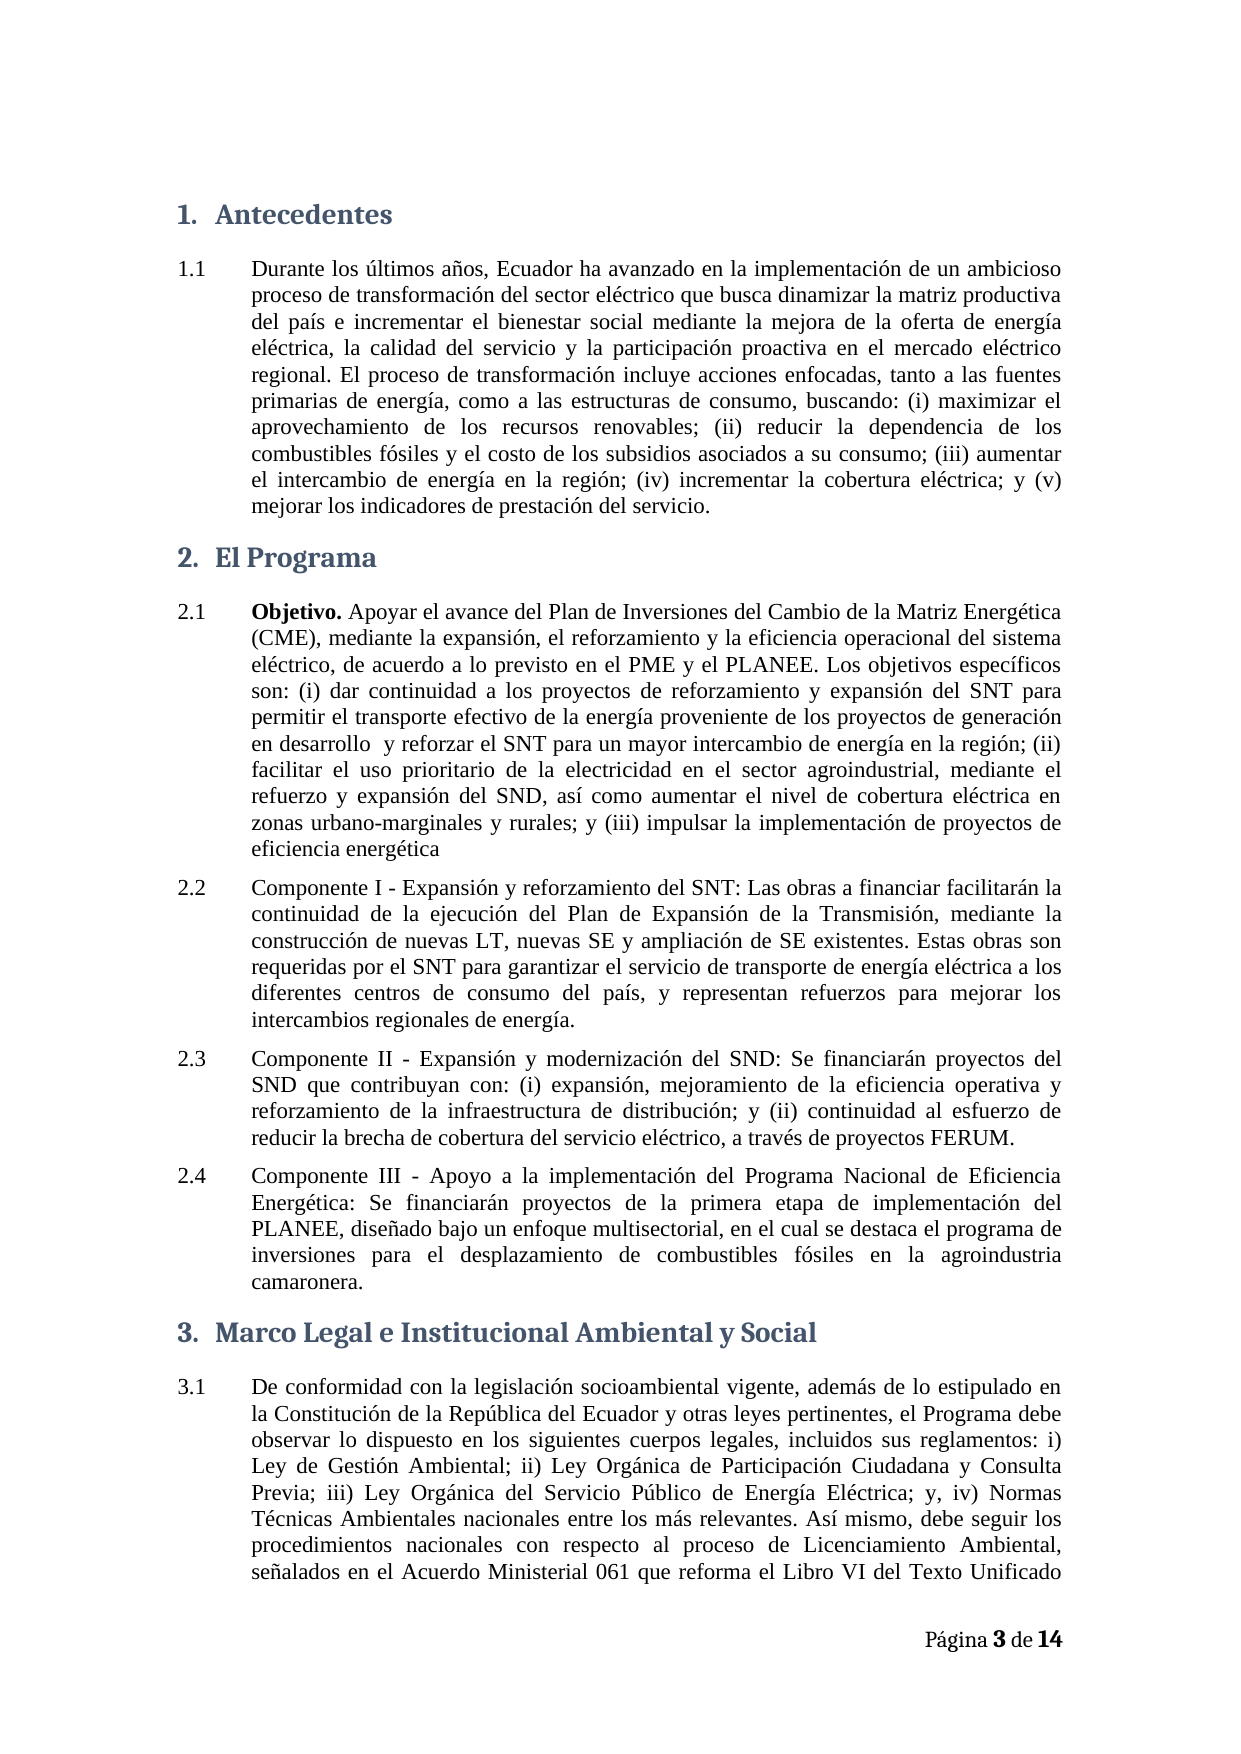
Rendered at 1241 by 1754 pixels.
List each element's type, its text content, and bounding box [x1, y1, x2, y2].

list Durante los últimos años, Ecuador ha avanzado en la implementación de un ambicioso proceso de transformación del sector eléctrico que busca dinamizar la matriz productiva del país e incrementar el bienestar social mediante la mejora de la oferta de energía eléctrica, la calidad del servicio y la participación proactiva en el mercado eléctrico regional. El proceso de transformación incluye acciones enfocadas, tanto a las fuentes primarias de energía, como a las estructuras de consumo, buscando: (i) maximizar el aprovechamiento de los recursos renovables; (ii) reducir la dependencia de los combustibles fósiles y el costo de los subsidios asociados a su consumo; (iii) aumentar el intercambio de energía en la región; (iv) incrementar la cobertura eléctrica; y (v) mejorar los indicadores de prestación del servicio. [177, 255, 1063, 519]
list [177, 1373, 1063, 1584]
list El Programa [177, 544, 1063, 573]
list Antecedentes [177, 201, 1063, 230]
list Componente I - Expansión y reforzamiento del SNT: Las obras a financiar facilitarán la continuidad de la ejecución del Plan de Expansión de la Transmisión, mediante la construcción de nuevas LT, nuevas SE y ampliación de SE existentes. Estas obras son requeridas por el SNT para garantizar el servicio de transporte de energía eléctrica a los diferentes centros de consumo del país, y representan refuerzos para mejorar los intercambios regionales de energía. [177, 874, 1063, 1032]
list Marco Legal e Institucional Ambiental y Social [177, 1319, 1063, 1348]
list Componente II - Expansión y modernización del SND: Se financiarán proyectos del SND que contribuyan con: (i) expansión, mejoramiento de la eficiencia operativa y reforzamiento de la infraestructura de distribución; y (ii) continuidad al esfuerzo de reducir la brecha de cobertura del servicio eléctrico, a través de proyectos FERUM. [177, 1044, 1063, 1150]
list Componente III - Apoyo a la implementación del Programa Nacional de Eficiencia Energética: Se financiarán proyectos de la primera etapa de implementación del PLANEE, diseñado bajo un enfoque multisectorial, en el cual se destaca el programa de inversiones para el desplazamiento de combustibles fósiles en la agroindustria camaronera. [177, 1162, 1063, 1294]
list Objetivo. Apoyar el avance del Plan de Inversiones del Cambio de la Matriz Energética (CME), mediante la expansión, el reforzamiento y la eficiencia operacional del sistema eléctrico, de acuerdo a lo previsto en el PME y el PLANEE. Los objetivos específicos son: (i) dar continuidad a los proyectos de reforzamiento y expansión del SNT para permitir el transporte efectivo de la energía proveniente de los proyectos de generación en desarrollo y reforzar el SNT para un mayor intercambio de energía en la región; (ii) facilitar el uso prioritario de la electricidad en el sector agroindustrial, mediante el refuerzo y expansión del SND, así como aumentar el nivel de cobertura eléctrica en zonas urbano-marginales y rurales; y (iii) impulsar la implementación de proyectos de eficiencia energética [177, 598, 1063, 861]
